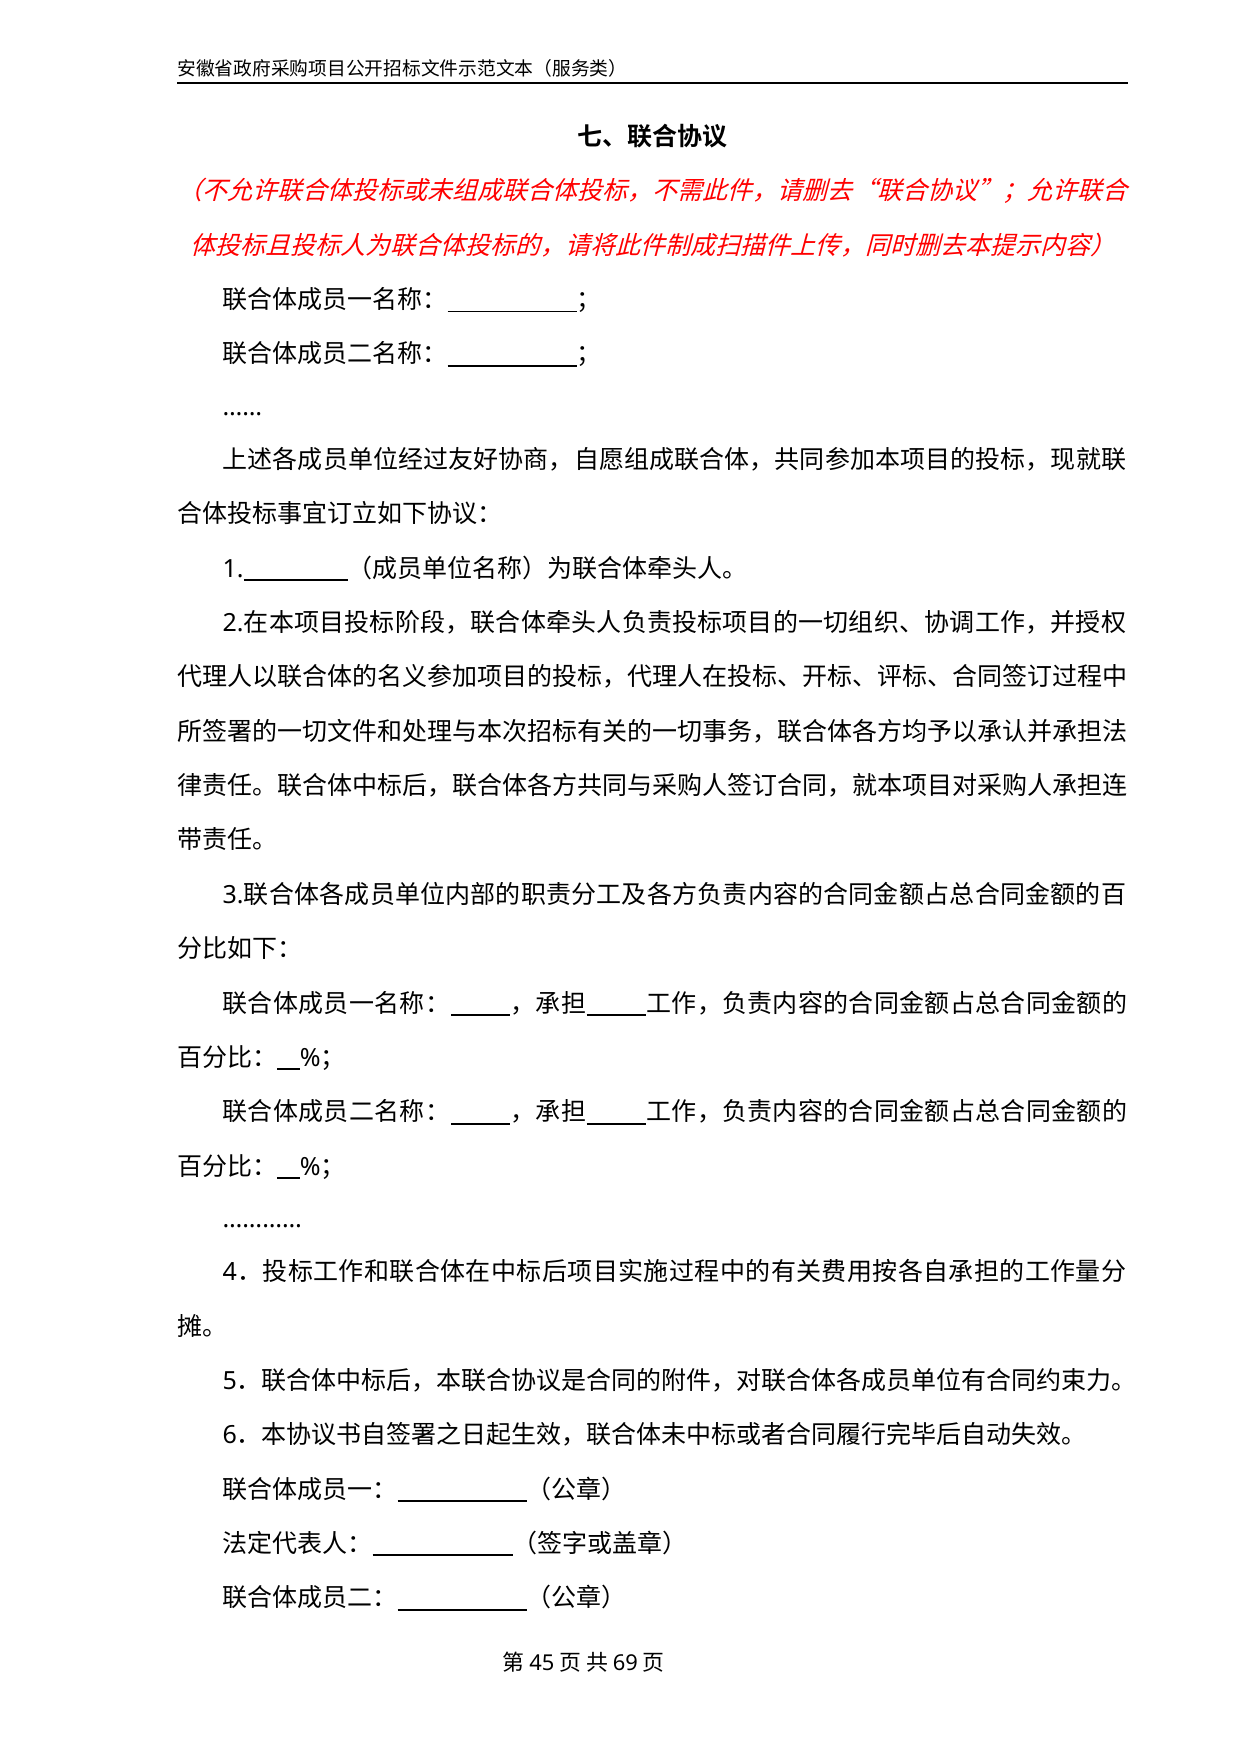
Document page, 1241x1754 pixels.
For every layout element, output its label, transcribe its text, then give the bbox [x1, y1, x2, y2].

text …… [177, 388, 1128, 422]
text 6．本协议书自签署之日起生效，联合体未中标或者合同履行完毕后自动失效。 [177, 1415, 1128, 1451]
text 上述各成员单位经过友好协商，自愿组成联合体，共同参加本项目的投标，现就联合体投标事宜订立如下协议： [177, 439, 1128, 530]
text 2.在本项目投标阶段，联合体牵头人负责投标项目的一切组织、协调工作，并授权代理人以联合体的名义参加项目的投标，代理人在投标、开标、评标、合同签订过程中所签署的一切文件和处理与本次招标有关的一切事务，联合体各方均予以承认并承担法律责任。联合体中标后，联合体各方共同与采购人签订合同，就本项目对采购人承担连带责任。 [177, 602, 1128, 856]
text 联合体成员一： （公章） [177, 1469, 1128, 1505]
text ………… [177, 1201, 1128, 1234]
text 联合体成员二名称： ； [177, 334, 1128, 370]
text 5．联合体中标后，本联合协议是合同的附件，对联合体各成员单位有合同约束力。 [177, 1360, 1128, 1397]
text 法定代表人： （签字或盖章） [177, 1523, 1128, 1560]
text 联合体成员二名称： ，承担 工作，负责内容的合同金额占总合同金额的百分比： %； [177, 1092, 1128, 1182]
text 联合体成员二： （公章） [177, 1578, 1128, 1614]
text 3.联合体各成员单位内部的职责分工及各方负责内容的合同金额占总合同金额的百分比如下： [177, 874, 1128, 965]
text 1. （成员单位名称）为联合体牵头人。 [177, 548, 1128, 584]
text 联合体成员一名称： ，承担 工作，负责内容的合同金额占总合同金额的百分比： %； [177, 983, 1128, 1074]
text （不允许联合体投标或未组成联合体投标，不需此件，请删去“联合协议”；允许联合体投标且投标人为联合体投标的，请将此件制成扫描件上传，同时删去本提示内容） [177, 171, 1128, 261]
text 七、联合协议 [177, 116, 1128, 153]
text 联合体成员一名称： ； [177, 279, 1128, 316]
text 4．投标工作和联合体在中标后项目实施过程中的有关费用按各自承担的工作量分摊。 [177, 1252, 1128, 1342]
